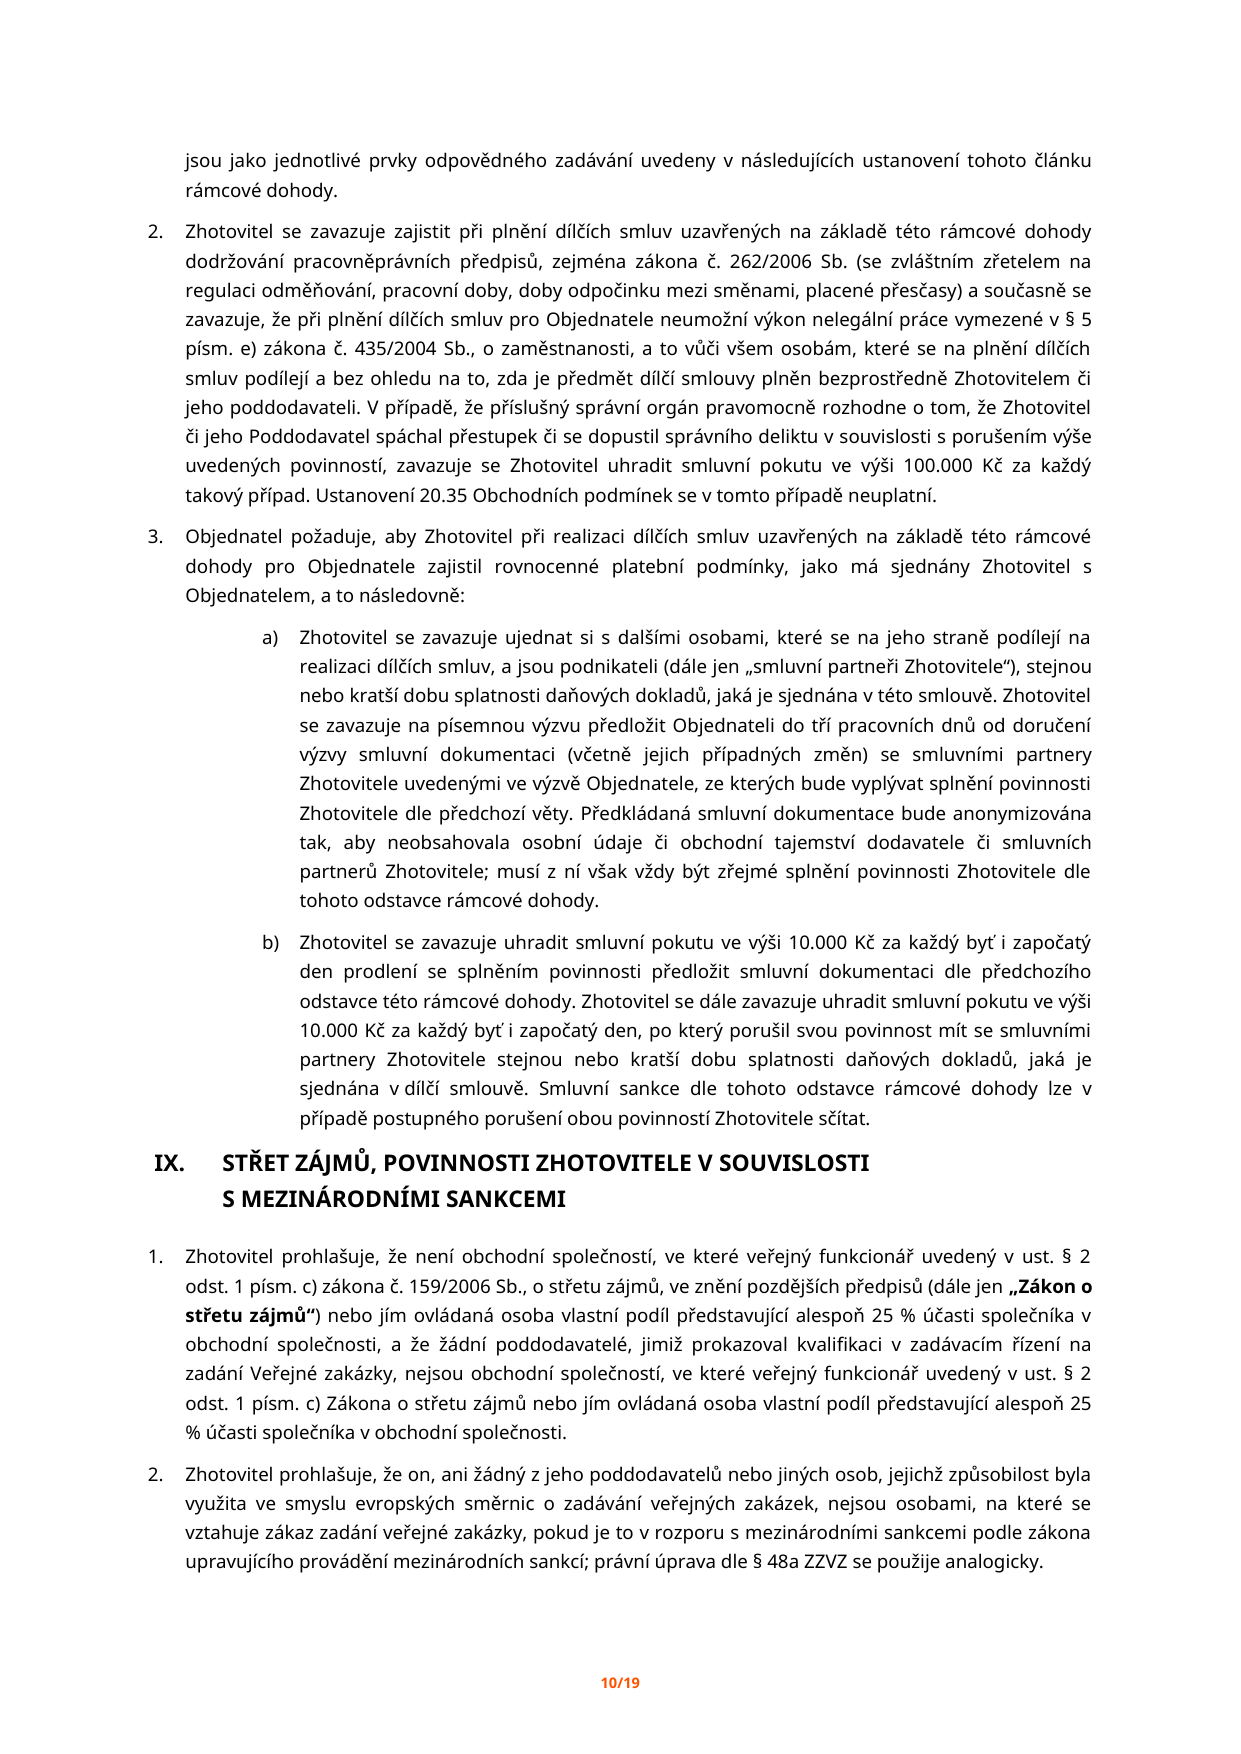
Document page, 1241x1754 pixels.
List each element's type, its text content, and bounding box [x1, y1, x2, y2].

list STŘET ZÁJMŮ, POVINNOSTI ZHOTOVITELE V SOUVISLOSTI S MEZINÁRODNÍMI SANKCEMI [185, 1147, 1093, 1214]
list Objednatel požaduje, aby Zhotovitel při realizaci dílčích smluv uzavřených na základě této rámcové dohody pro Objednatele zajistil rovnocenné platební podmínky, jako má sjednány Zhotovitel s Objednatelem, a to následovně: [148, 524, 1093, 608]
list Zhotovitel prohlašuje, že on, ani žádný z jeho poddodavatelů nebo jiných osob, jejichž způsobilost byla využita ve smyslu evropských směrnic o zadávání veřejných zakázek, nejsou osobami, na které se vztahuje zákaz zadání veřejné zakázky, pokud je to v rozporu s mezinárodními sankcemi podle zákona upravujícího provádění mezinárodních sankcí; právní úprava dle § 48a ZZVZ se použije analogicky. [148, 1461, 1093, 1574]
list Zhotovitel prohlašuje, že není obchodní společností, ve které veřejný funkcionář uvedený v ust. § 2 odst. 1 písm. c) zákona č. 159/2006 Sb., o střetu zájmů, ve znění pozdějších předpisů (dále jen „Zákon o střetu zájmů“) nebo jím ovládaná osoba vlastní podíl představující alespoň 25 % účasti společníka v obchodní společnosti, a že žádní poddodavatelé, jimiž prokazoval kvalifikaci v zadávacím řízení na zadání Veřejné zakázky, nejsou obchodní společností, ve které veřejný funkcionář uvedený v ust. § 2 odst. 1 písm. c) Zákona o střetu zájmů nebo jím ovládaná osoba vlastní podíl představující alespoň 25 % účasti společníka v obchodní společnosti. [148, 1244, 1093, 1445]
list Zhotovitel se zavazuje uhradit smluvní pokutu ve výši 10.000 Kč za každý byť i započatý den prodlení se splněním povinnosti předložit smluvní dokumentaci dle předchozího odstavce této rámcové dohody. Zhotovitel se dále zavazuje uhradit smluvní pokutu ve výši 10.000 Kč za každý byť i započatý den, po který porušil svou povinnost mít se smluvními partnery Zhotovitele stejnou nebo kratší dobu splatnosti daňových dokladů, jaká je sjednána v dílčí smlouvě. Smluvní sankce dle tohoto odstavce rámcové dohody lze v případě postupného porušení obou povinností Zhotovitele sčítat. [262, 929, 1093, 1131]
list Zhotovitel se zavazuje ujednat si s dalšími osobami, které se na jeho straně podílejí na realizaci dílčích smluv, a jsou podnikateli (dále jen „smluvní partneři Zhotovitele“), stejnou nebo kratší dobu splatnosti daňových dokladů, jaká je sjednána v této smlouvě. Zhotovitel se zavazuje na písemnou výzvu předložit Objednateli do tří pracovních dnů od doručení výzvy smluvní dokumentaci (včetně jejich případných změn) se smluvními partnery Zhotovitele uvedenými ve výzvě Objednatele, ze kterých bude vyplývat splnění povinnosti Zhotovitele dle předchozí věty. Předkládaná smluvní dokumentace bude anonymizována tak, aby neobsahovala osobní údaje či obchodní tajemství dodavatele či smluvních partnerů Zhotovitele; musí z ní však vždy být zřejmé splnění povinnosti Zhotovitele dle tohoto odstavce rámcové dohody. [262, 624, 1093, 913]
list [148, 148, 1093, 202]
list Zhotovitel se zavazuje zajistit při plnění dílčích smluv uzavřených na základě této rámcové dohody dodržování pracovněprávních předpisů, zejména zákona č. 262/2006 Sb. (se zvláštním zřetelem na regulaci odměňování, pracovní doby, doby odpočinku mezi směnami, placené přesčasy) a současně se zavazuje, že při plnění dílčích smluv pro Objednatele neumožní výkon nelegální práce vymezené v § 5 písm. e) zákona č. 435/2004 Sb., o zaměstnanosti, a to vůči všem osobám, které se na plnění dílčích smluv podílejí a bez ohledu na to, zda je předmět dílčí smlouvy plněn bezprostředně Zhotovitelem či jeho poddodavateli. V případě, že příslušný správní orgán pravomocně rozhodne o tom, že Zhotovitel či jeho Poddodavatel spáchal přestupek či se dopustil správního deliktu v souvislosti s porušením výše uvedených povinností, zavazuje se Zhotovitel uhradit smluvní pokutu ve výši 100.000 Kč za každý takový případ. Ustanovení 20.35 Obchodních podmínek se v tomto případě neuplatní. [148, 219, 1093, 508]
